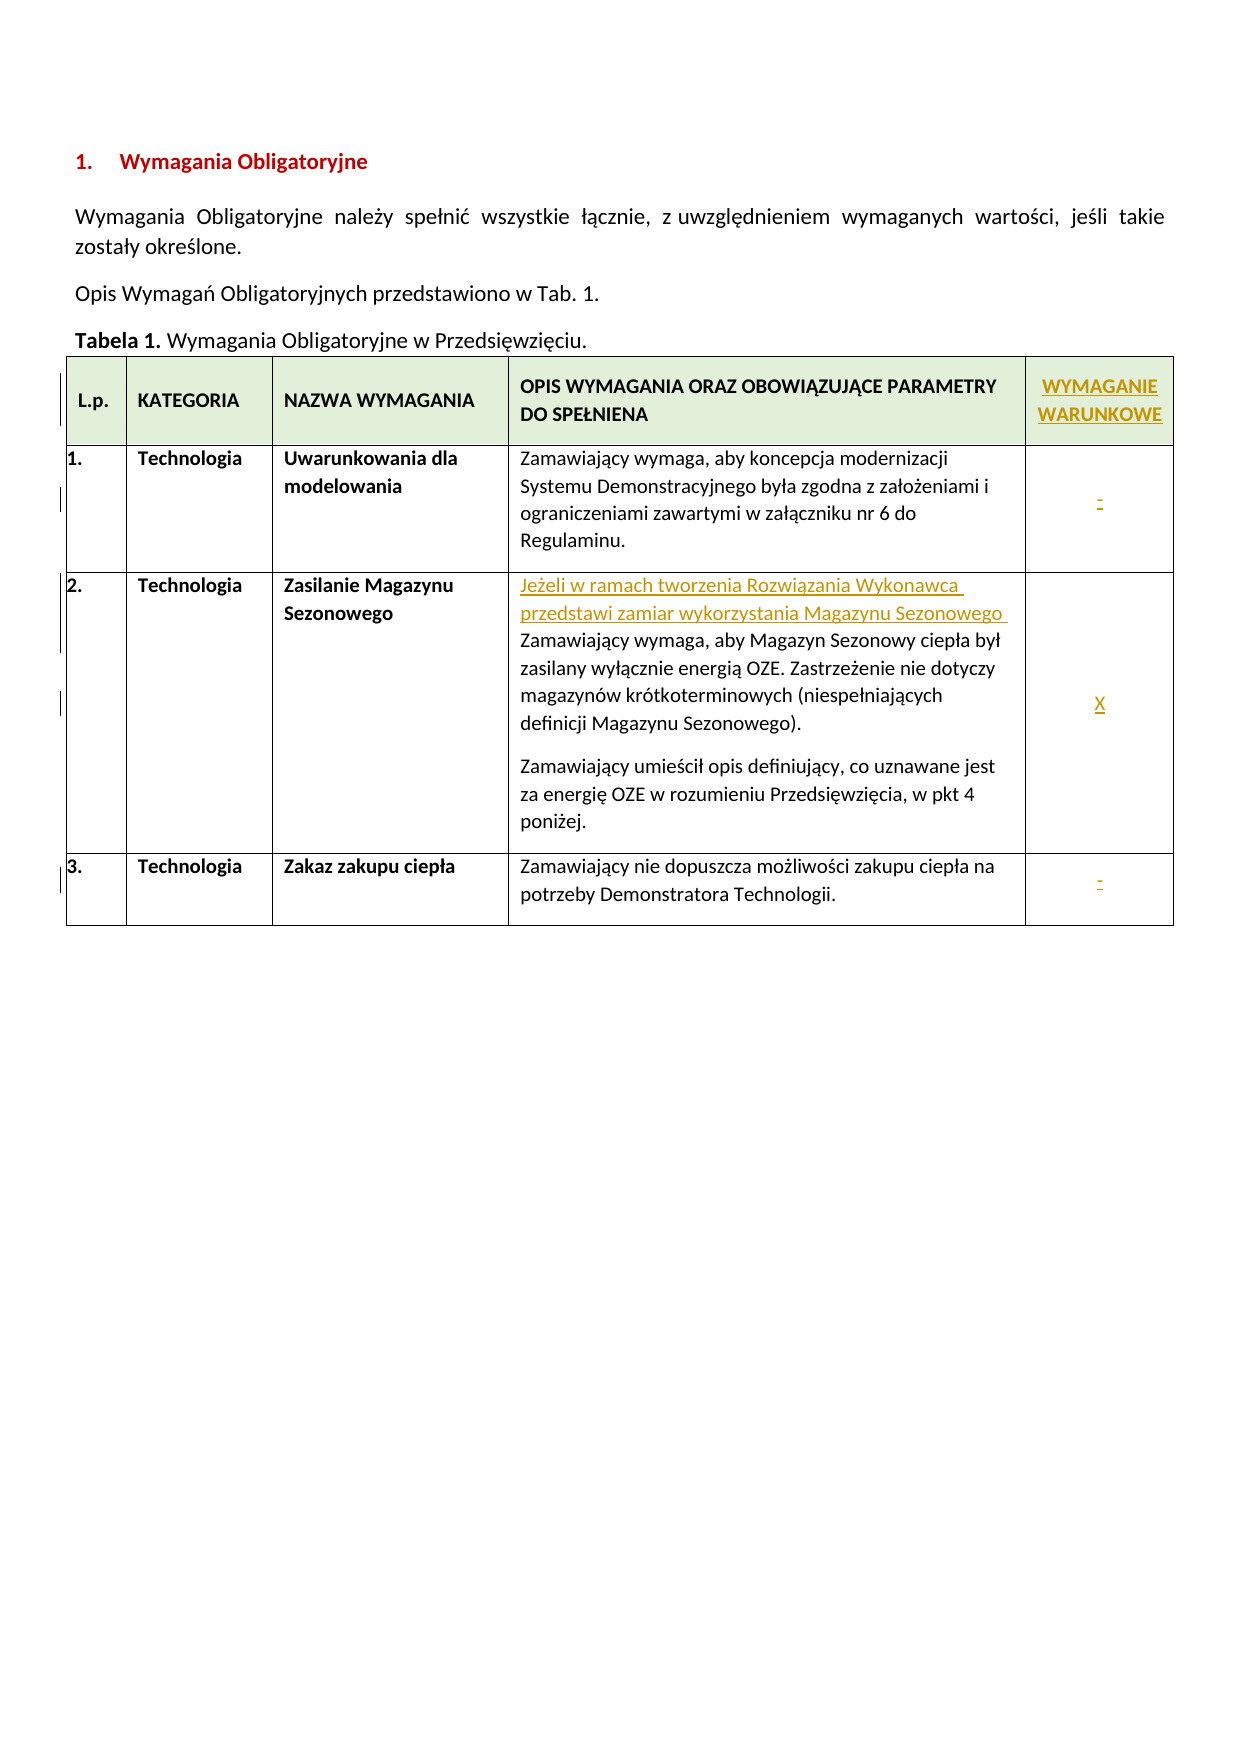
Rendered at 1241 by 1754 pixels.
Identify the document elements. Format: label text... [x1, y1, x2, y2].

table_cell Zamawiający wymaga, aby Magazyn Sezonowy ciepła był zasilany wyłącznie energią OZE. Zastrzeżenie nie dotyczy magazynów krótkoterminowych (niespełniających definicji Magazynu Sezonowego). Zamawiający umieścił opis definiujący, co uznawane jest za energię OZE w rozumieniu Przedsięwzięcia, w pkt 4 poniżej. [509, 573, 1025, 852]
table_cell Technologia [127, 446, 272, 572]
text Tabela 1. Wymagania Obligatoryjne w Przedsięwzięciu. [75, 326, 1165, 354]
table_header OPIS WYMAGANIA ORAZ OBOWIĄZUJĄCE PARAMETRY DO SPEŁNIENA [509, 357, 1025, 444]
table_cell 3. [67, 854, 126, 925]
table_header [1026, 357, 1173, 444]
table_header KATEGORIA [127, 357, 272, 444]
table_cell [1026, 573, 1173, 852]
table_cell Technologia [127, 854, 272, 925]
table_cell Zamawiający wymaga, aby koncepcja modernizacji Systemu Demonstracyjnego była zgodna z założeniami i ograniczeniami zawartymi w załączniku nr 6 do Regulaminu. [509, 446, 1025, 572]
table_cell Zakaz zakupu ciepła [273, 854, 508, 925]
table_cell Uwarunkowania dla modelowania [273, 446, 508, 572]
table_cell Technologia [127, 573, 272, 852]
table_cell [1026, 446, 1173, 572]
table_header NAZWA WYMAGANIA [273, 357, 508, 444]
table_cell 1. [67, 446, 126, 572]
table_header L.p. [67, 357, 126, 444]
table_cell 2. [67, 573, 126, 852]
text Wymagania Obligatoryjne należy spełnić wszystkie łącznie, z uwzględnieniem wymaganych wartości, jeśli takie zostały określone. [75, 202, 1165, 260]
text Opis Wymagań Obligatoryjnych przedstawiono w Tab. 1. [75, 279, 1165, 307]
table_cell Zasilanie Magazynu Sezonowego [273, 573, 508, 852]
table_cell [1026, 854, 1173, 925]
table_cell Zamawiający nie dopuszcza możliwości zakupu ciepła na potrzeby Demonstratora Technologii. [509, 854, 1025, 925]
subtitle Wymagania Obligatoryjne [75, 147, 1165, 175]
